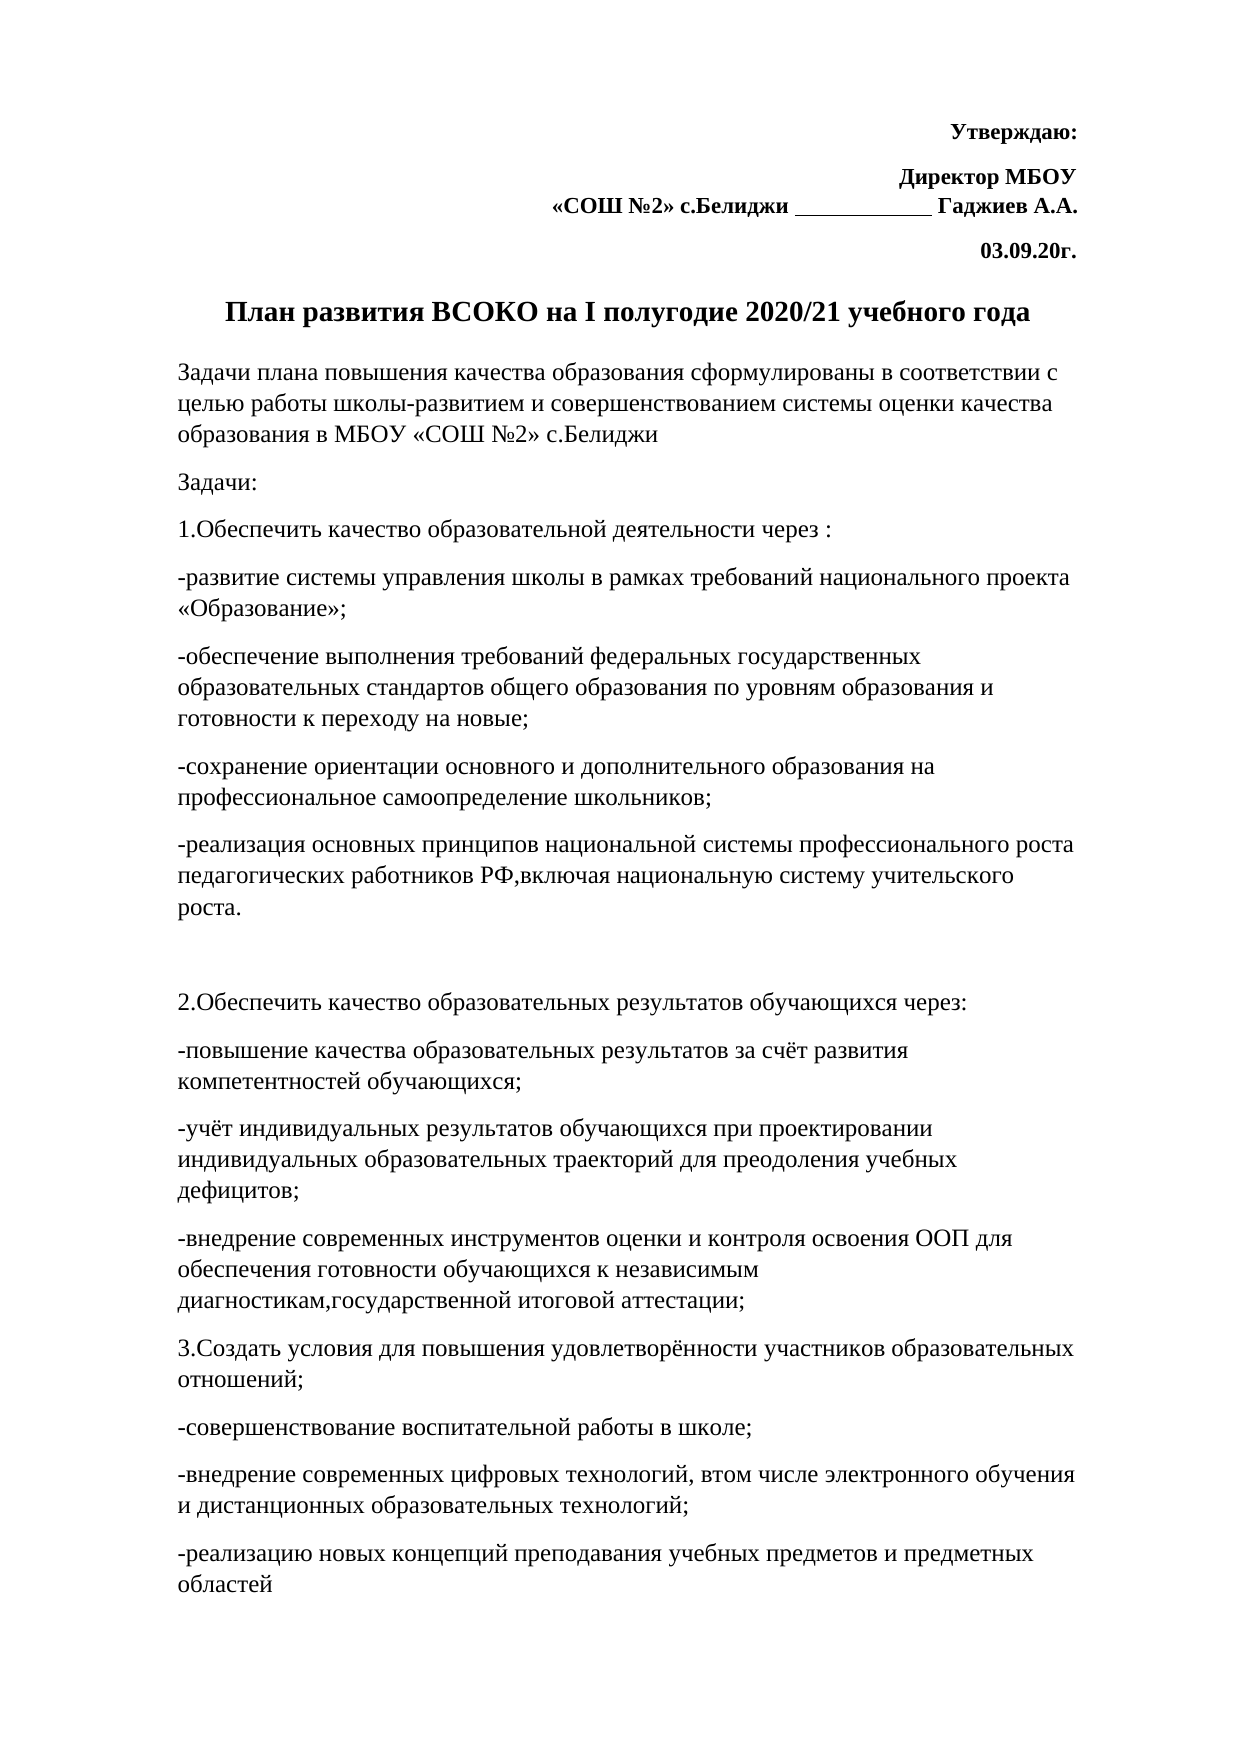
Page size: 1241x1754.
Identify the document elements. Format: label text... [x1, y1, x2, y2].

text -внедрение современных цифровых технологий, втом числе электронного обучения и дистанционных образовательных технологий; [177, 1459, 1078, 1519]
text Директор МБОУ «СОШ №2» с.Белиджи Гаджиев А.А. [177, 163, 1078, 218]
text -внедрение современных инструментов оценки и контроля освоения ООП для обеспечения готовности обучающихся к независимым диагностикам,государственной итоговой аттестации; [177, 1223, 1078, 1314]
text Задачи: [177, 467, 1078, 496]
text 1.Обеспечить качество образовательной деятельности через : [177, 514, 1078, 543]
text План развития ВСОКО на I полугодие 2020/21 учебного года [177, 294, 1078, 328]
text 03.09.20г. [177, 237, 1078, 263]
text Задачи плана повышения качества образования сформулированы в соответствии с целью работы школы-развитием и совершенствованием системы оценки качества образования в МБОУ «СОШ №2» с.Белиджи [177, 357, 1078, 448]
text -развитие системы управления школы в рамках требований национального проекта «Образование»; [177, 562, 1078, 622]
text -реализацию новых концепций преподавания учебных предметов и предметных областей [177, 1538, 1078, 1598]
text -обеспечение выполнения требований федеральных государственных образовательных стандартов общего образования по уровням образования и готовности к переходу на новые; [177, 641, 1078, 732]
text -совершенствование воспитательной работы в школе; [177, 1412, 1078, 1441]
text 2.Обеспечить качество образовательных результатов обучающихся через: [177, 987, 1078, 1016]
text -реализация основных принципов национальной системы профессионального роста педагогических работников РФ,включая национальную систему учительского роста. [177, 829, 1078, 920]
text -сохранение ориентации основного и дополнительного образования на профессиональное самоопределение школьников; [177, 751, 1078, 811]
text Утверждаю: [177, 118, 1078, 144]
text 3.Создать условия для повышения удовлетворённости участников образовательных отношений; [177, 1333, 1078, 1393]
text -учёт индивидуальных результатов обучающихся при проектировании индивидуальных образовательных траекторий для преодоления учебных дефицитов; [177, 1113, 1078, 1204]
text -повышение качества образовательных результатов за счёт развития компетентностей обучающихся; [177, 1035, 1078, 1094]
